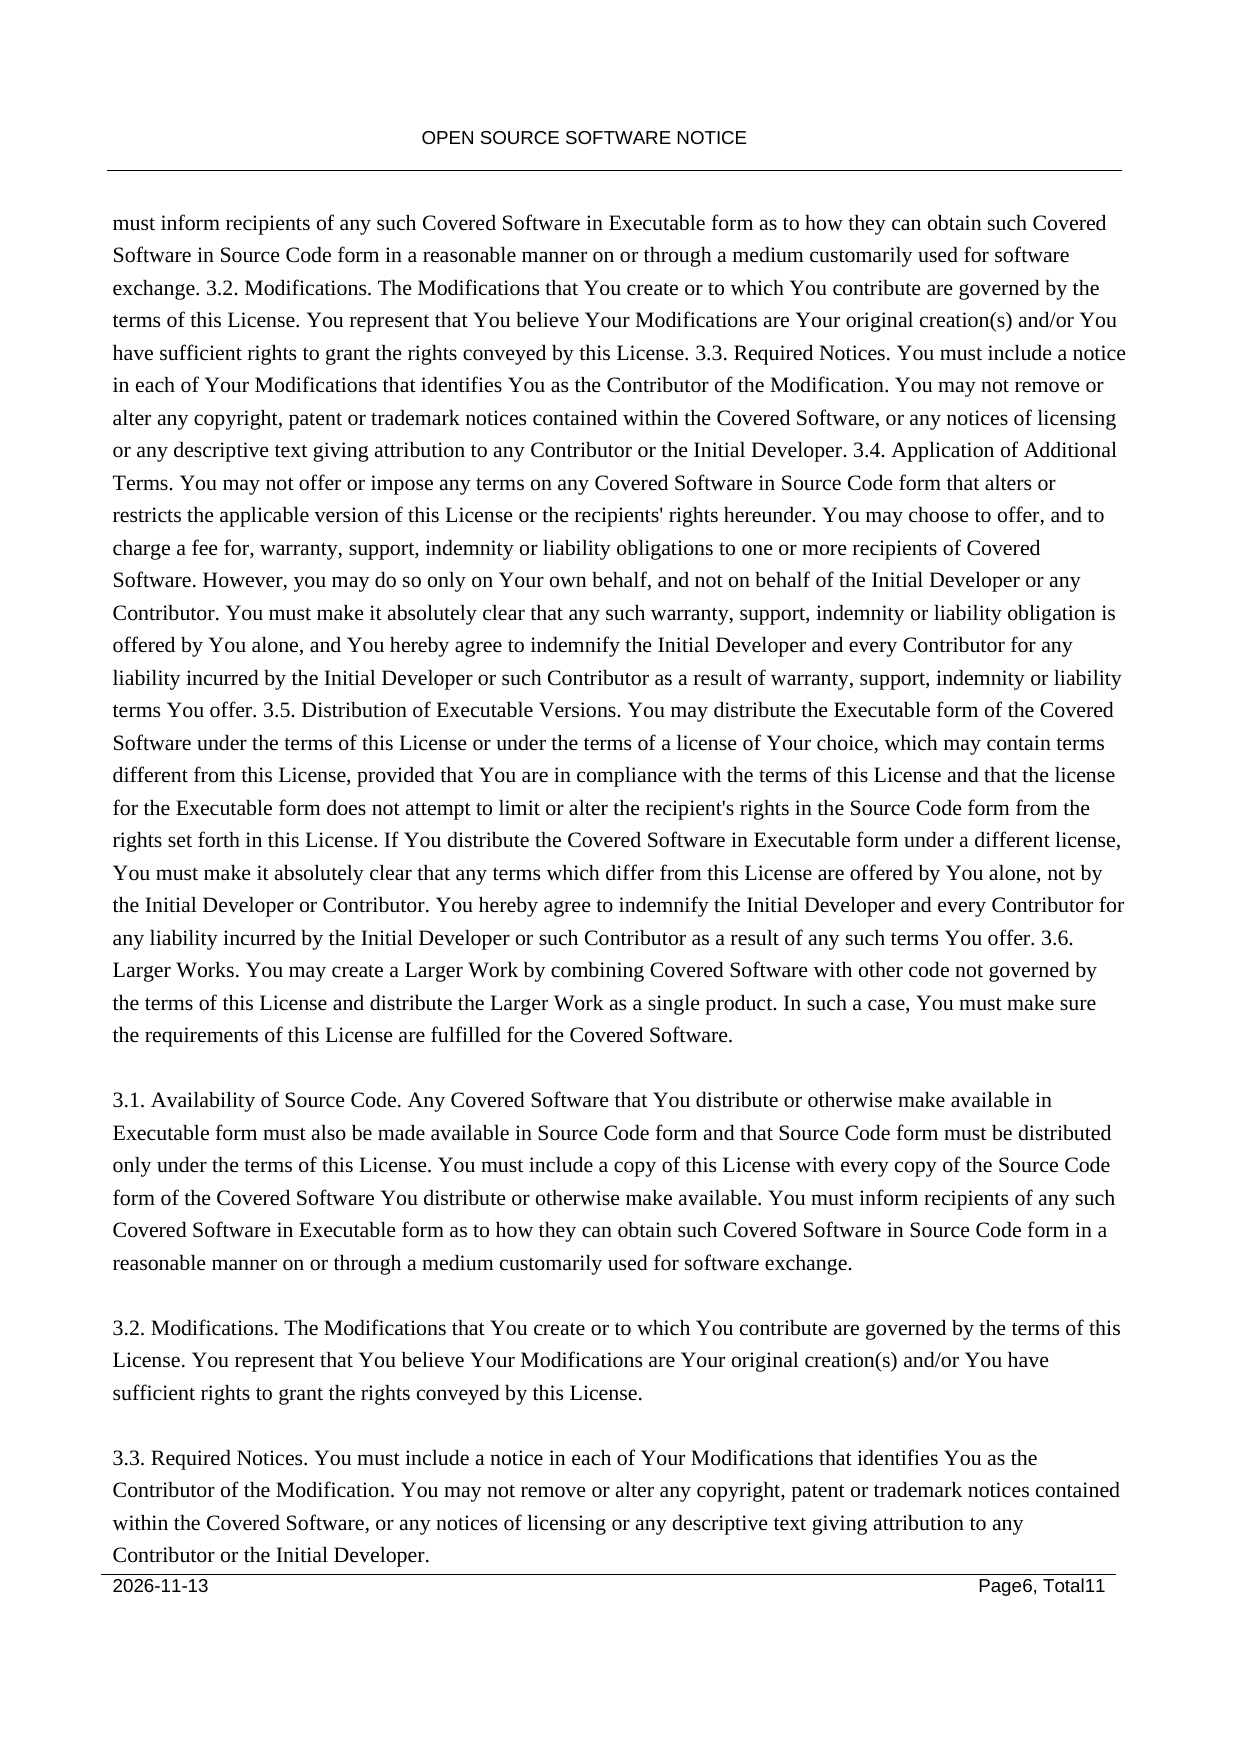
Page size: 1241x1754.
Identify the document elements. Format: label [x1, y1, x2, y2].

text [112, 206, 1128, 1571]
